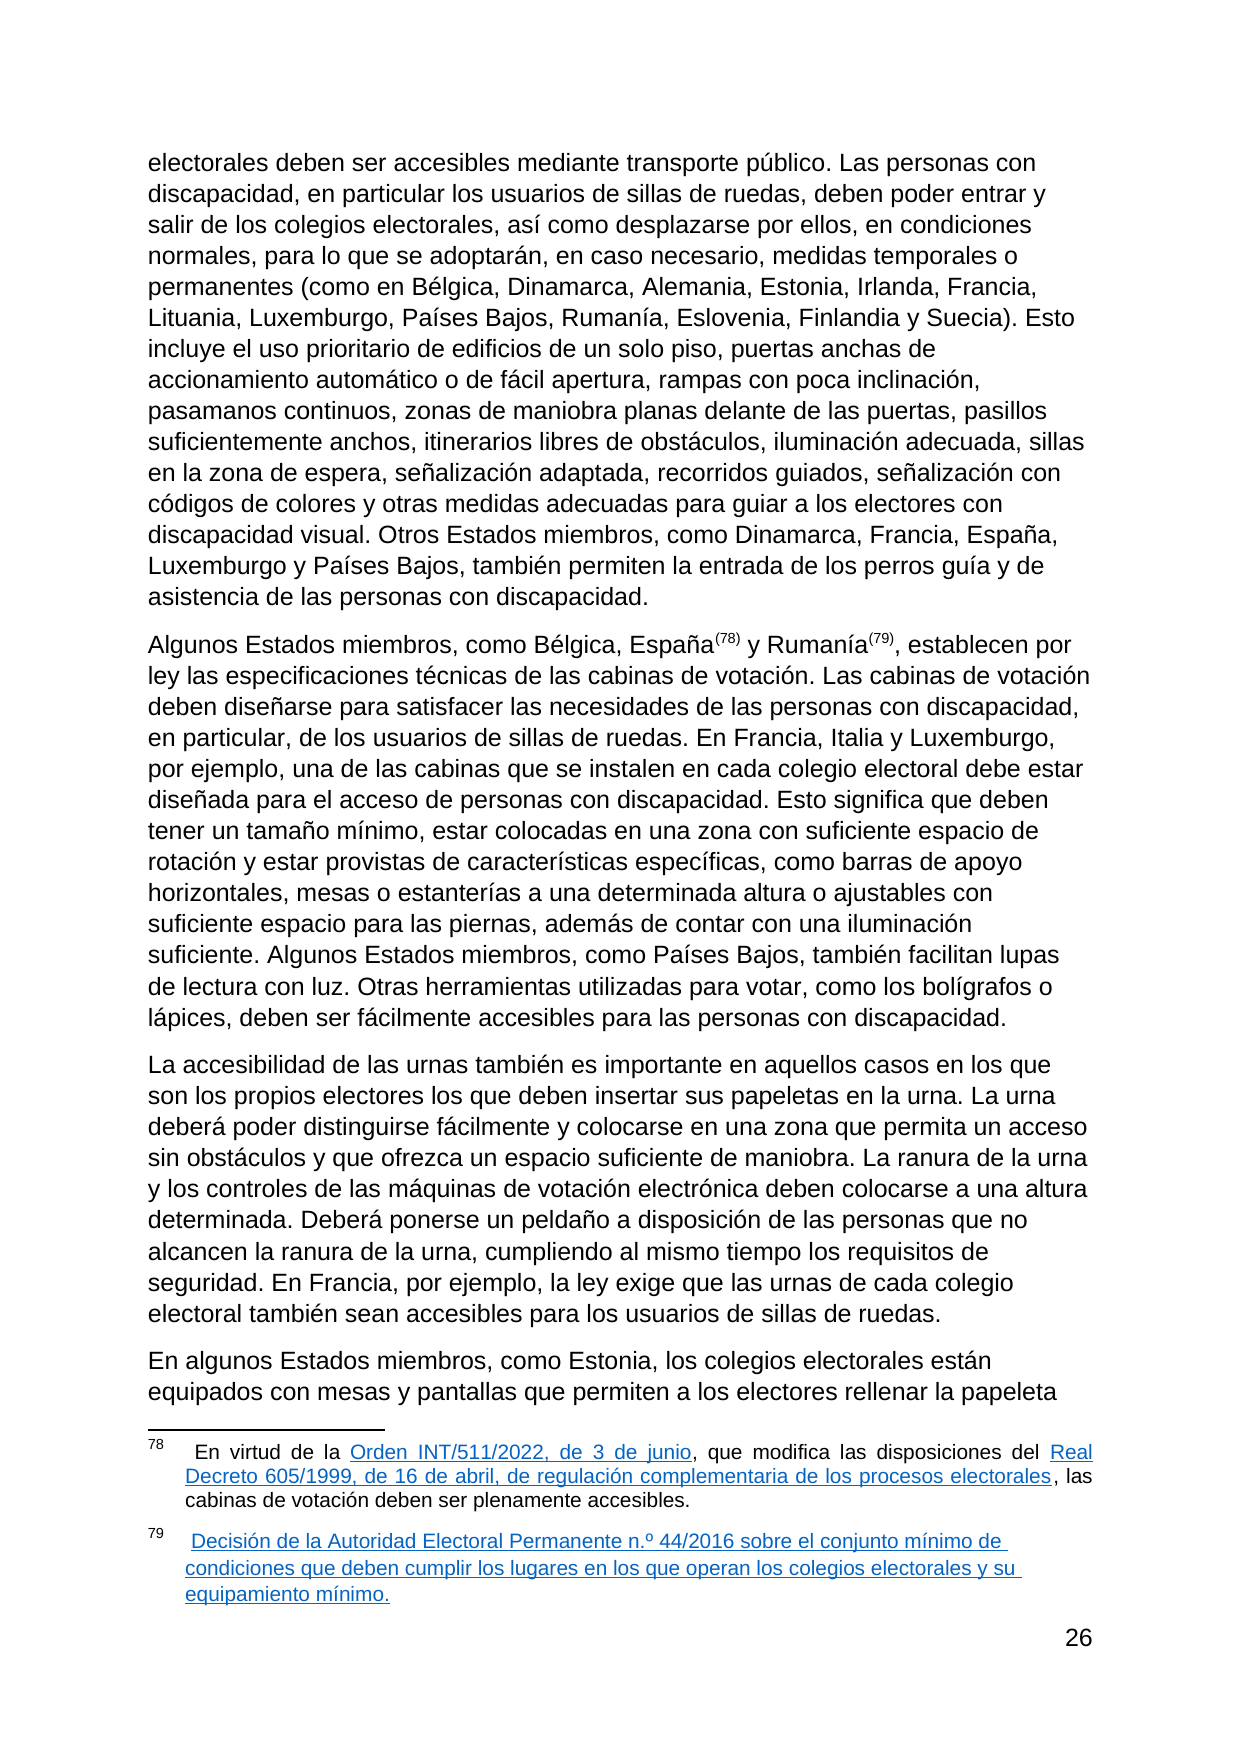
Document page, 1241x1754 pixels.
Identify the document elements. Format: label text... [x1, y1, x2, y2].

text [148, 1346, 1092, 1406]
text La accesibilidad de las urnas también es importante en aquellos casos en los que son los propios electores los que deben insertar sus papeletas en la urna. La urna deberá poder distinguirse fácilmente y colocarse en una zona que permita un acceso sin obstáculos y que ofrezca un espacio suficiente de maniobra. La ranura de la urna y los controles de las máquinas de votación electrónica deben colocarse a una altura determinada. Deberá ponerse un peldaño a disposición de las personas que no alcancen la ranura de la urna, cumpliendo al mismo tiempo los requisitos de seguridad. En Francia, por ejemplo, la ley exige que las urnas de cada colegio electoral también sean accesibles para los usuarios de sillas de ruedas. [148, 1050, 1092, 1327]
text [148, 148, 1092, 611]
text Algunos Estados miembros, como Bélgica, España() y Rumanía(), establecen por ley las especificaciones técnicas de las cabinas de votación. Las cabinas de votación deben diseñarse para satisfacer las necesidades de las personas con discapacidad, en particular, de los usuarios de sillas de ruedas. En Francia, Italia y Luxemburgo, por ejemplo, una de las cabinas que se instalen en cada colegio electoral debe estar diseñada para el acceso de personas con discapacidad. Esto significa que deben tener un tamaño mínimo, estar colocadas en una zona con suficiente espacio de rotación y estar provistas de características específicas, como barras de apoyo horizontales, mesas o estanterías a una determinada altura o ajustables con suficiente espacio para las piernas, además de contar con una iluminación suficiente. Algunos Estados miembros, como Países Bajos, también facilitan lupas de lectura con luz. Otras herramientas utilizadas para votar, como los bolígrafos o lápices, deben ser fácilmente accesibles para las personas con discapacidad. [148, 630, 1092, 1031]
